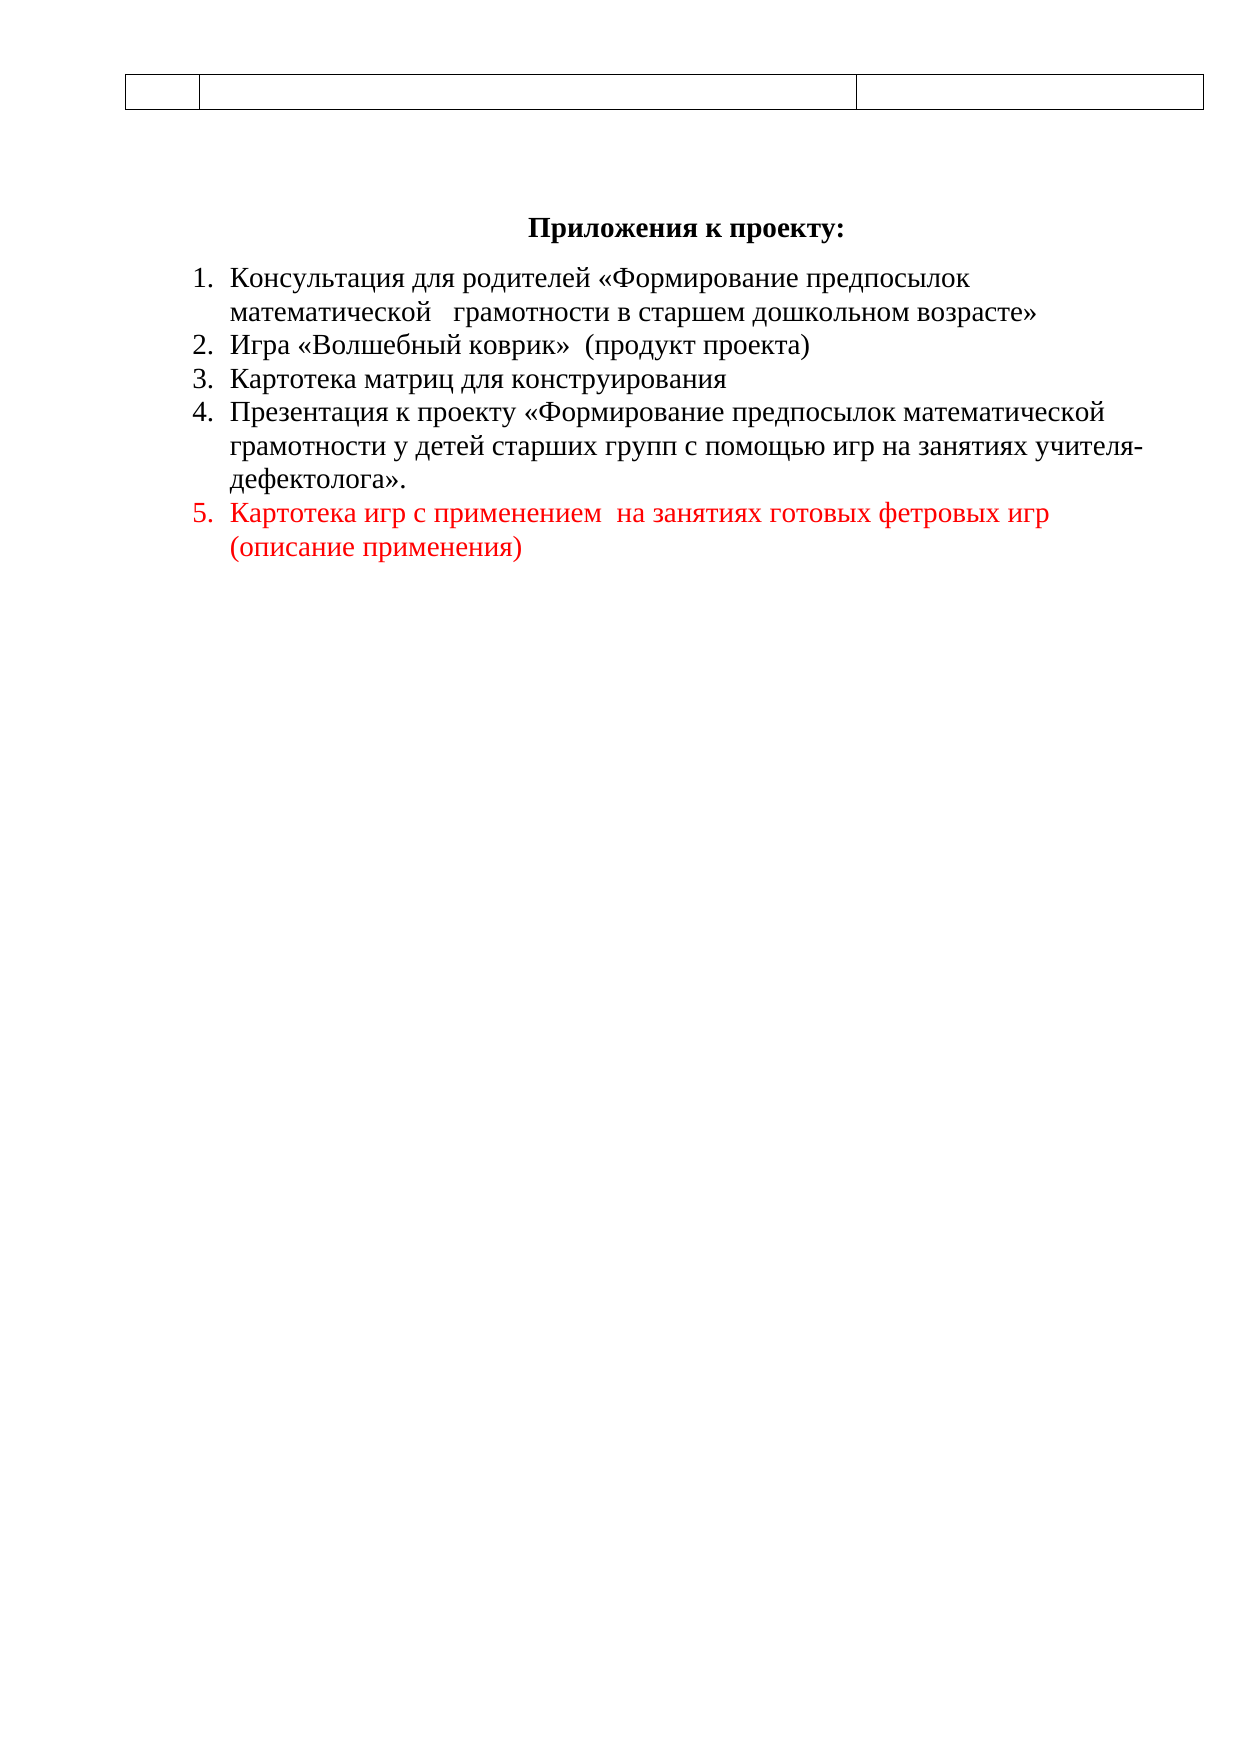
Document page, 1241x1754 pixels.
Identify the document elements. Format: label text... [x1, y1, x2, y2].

table_cell [126, 75, 199, 108]
text Приложения к проекту: [177, 210, 1152, 244]
table_cell [200, 75, 856, 108]
list Картотека игр с применением на занятиях готовых фетровых игр (описание применения) [192, 495, 1152, 562]
list Игра «Волшебный коврик» (продукт проекта) [192, 327, 1152, 361]
table_cell [857, 75, 1203, 108]
list Консультация для родителей «Формирование предпосылок математической грамотности в старшем дошкольном возрасте» [192, 260, 1152, 327]
list Картотека матриц для конструирования [192, 361, 1152, 394]
list Презентация к проекту «Формирование предпосылок математической грамотности у детей старших групп с помощью игр на занятиях учителя-дефектолога». [192, 394, 1152, 495]
